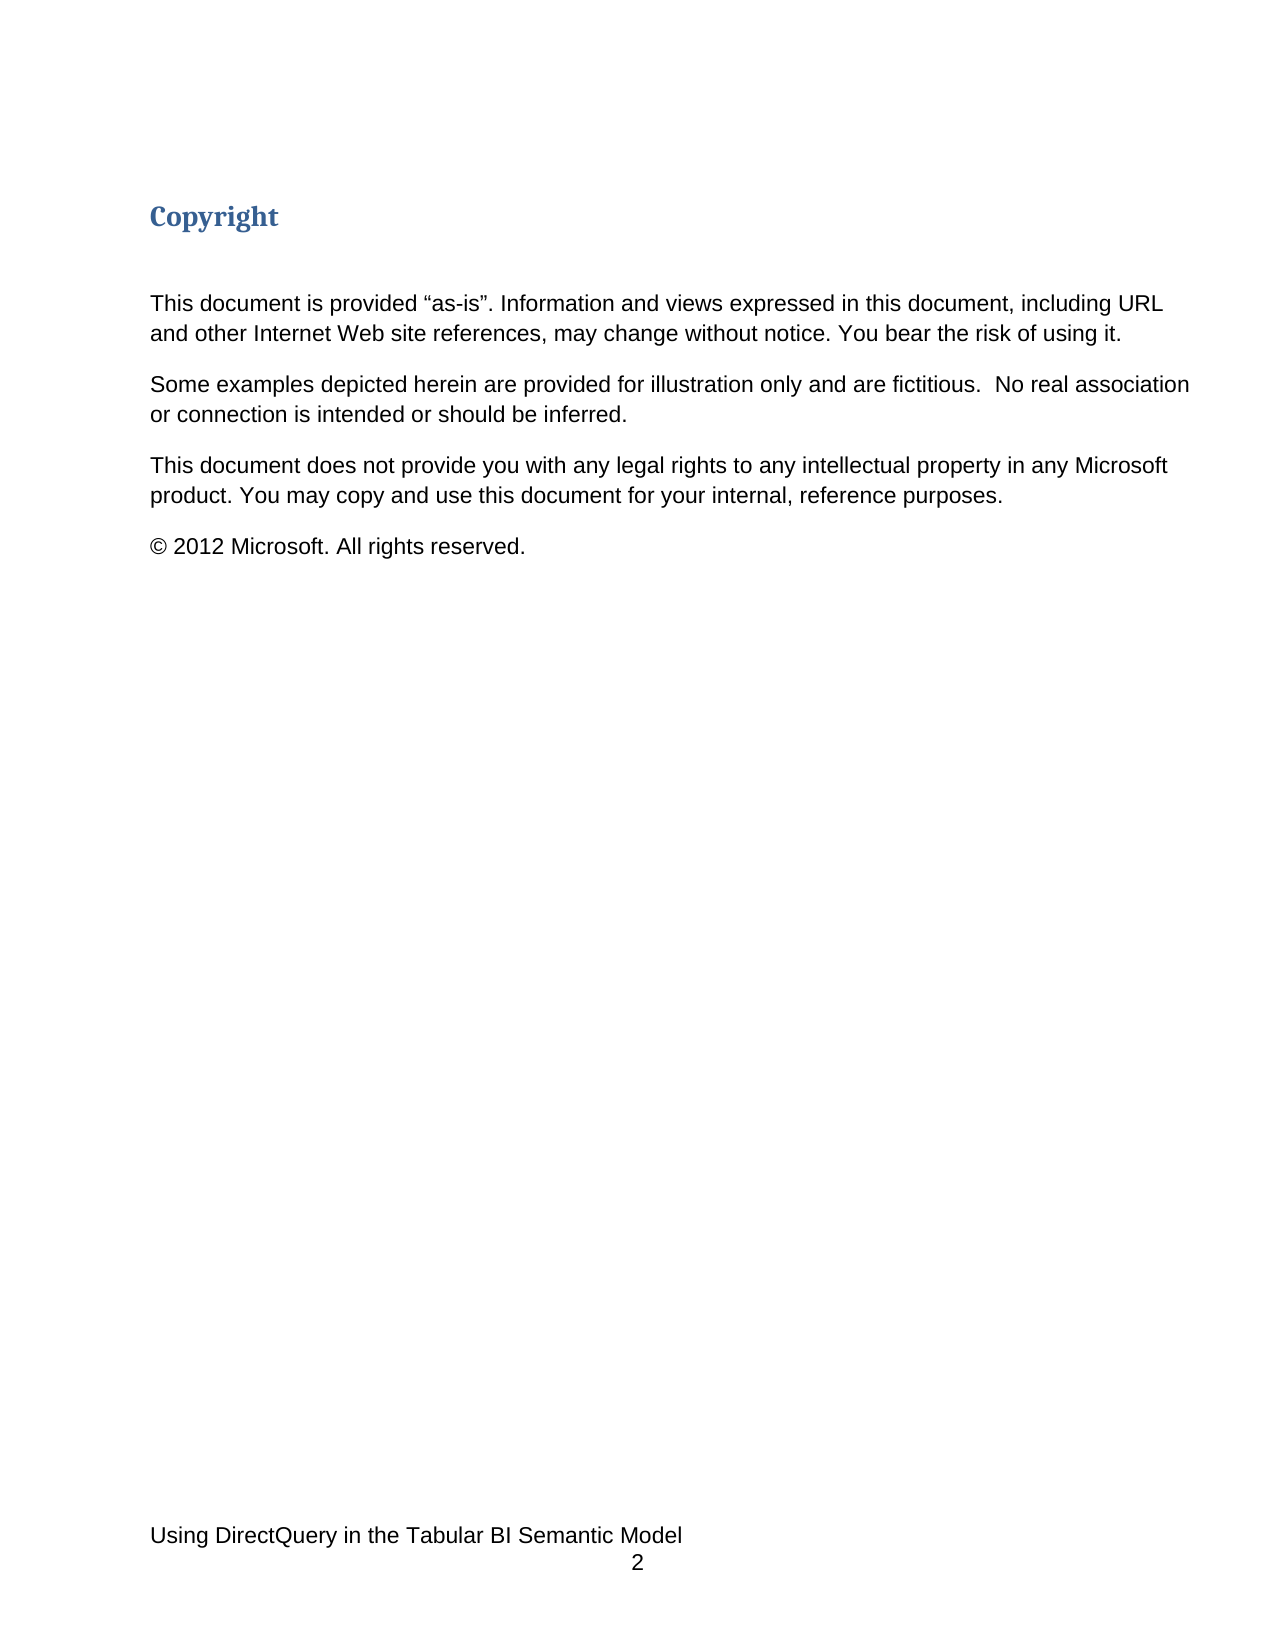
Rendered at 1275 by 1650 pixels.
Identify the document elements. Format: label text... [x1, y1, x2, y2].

subtitle Copyright [150, 200, 1200, 233]
text This document is provided “as-is”. Information and views expressed in this document, including URL and other Internet Web site references, may change without notice. You bear the risk of using it. [150, 289, 1200, 346]
text © 2012 Microsoft. All rights reserved. [150, 533, 1200, 560]
text This document does not provide you with any legal rights to any intellectual property in any Microsoft product. You may copy and use this document for your internal, reference purposes. [150, 452, 1200, 509]
list Some examples depicted herein are provided for illustration only and are fictitious. No real association or connection is intended or should be inferred. [150, 371, 1200, 427]
